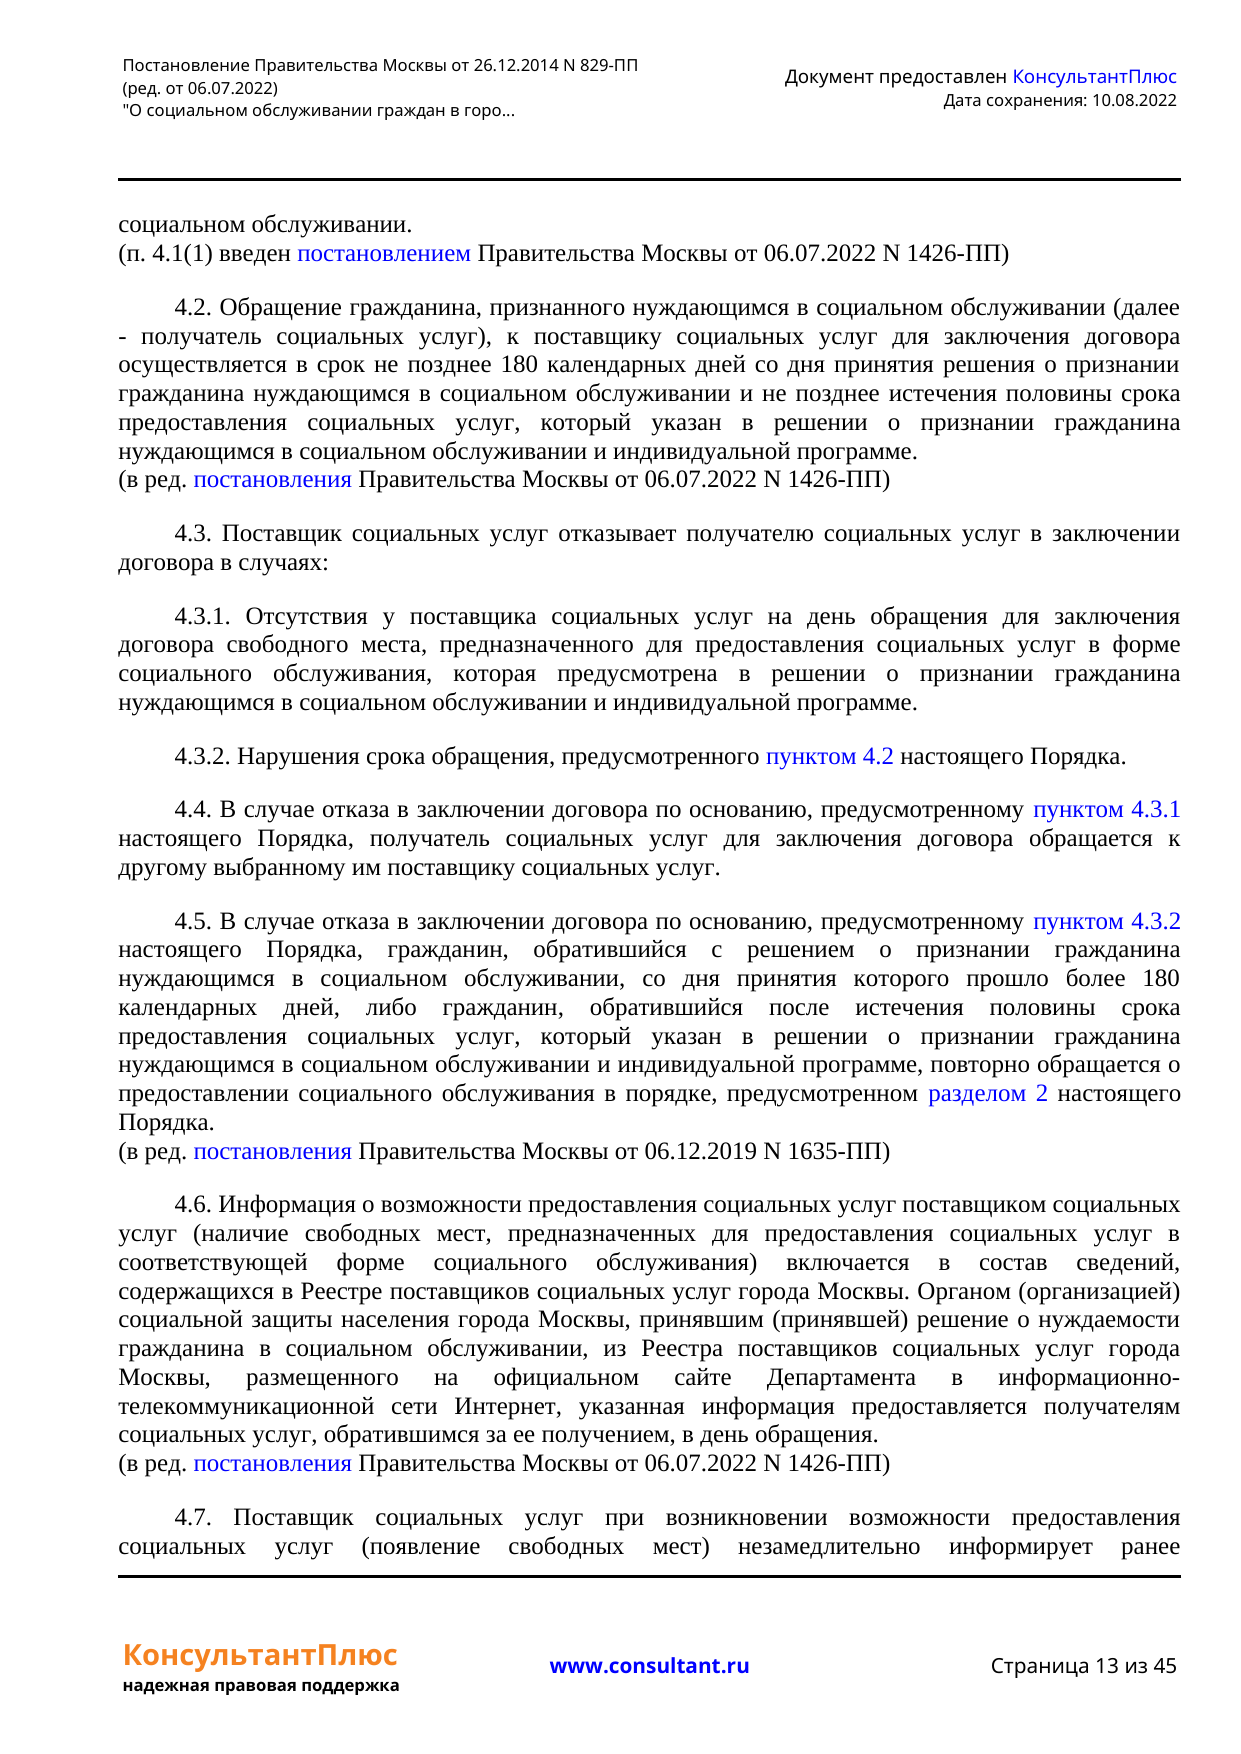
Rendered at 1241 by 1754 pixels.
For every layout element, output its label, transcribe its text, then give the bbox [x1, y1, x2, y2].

text (в ред. постановления Правительства Москвы от 06.07.2022 N 1426-ПП) [118, 1448, 1181, 1477]
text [118, 1502, 1181, 1559]
text 4.2. Обращение гражданина, признанного нуждающимся в социальном обслуживании (далее - получатель социальных услуг), к поставщику социальных услуг для заключения договора осуществляется в срок не позднее 180 календарных дней со дня принятия решения о признании гражданина нуждающимся в социальном обслуживании и не позднее истечения половины срока предоставления социальных услуг, который указан в решении о признании гражданина нуждающимся в социальном обслуживании и индивидуальной программе. [118, 292, 1181, 464]
text (п. 4.1(1) введен постановлением Правительства Москвы от 06.07.2022 N 1426-ПП) [118, 238, 1181, 267]
text 4.5. В случае отказа в заключении договора по основанию, предусмотренному пунктом 4.3.2 настоящего Порядка, гражданин, обратившийся с решением о признании гражданина нуждающимся в социальном обслуживании, со дня принятия которого прошло более 180 календарных дней, либо гражданин, обратившийся после истечения половины срока предоставления социальных услуг, который указан в решении о признании гражданина нуждающимся в социальном обслуживании и индивидуальной программе, повторно обращается о предоставлении социального обслуживания в порядке, предусмотренном разделом 2 настоящего Порядка. [118, 906, 1181, 1136]
text 4.6. Информация о возможности предоставления социальных услуг поставщиком социальных услуг (наличие свободных мест, предназначенных для предоставления социальных услуг в соответствующей форме социального обслуживания) включается в состав сведений, содержащихся в Реестре поставщиков социальных услуг города Москвы. Органом (организацией) социальной защиты населения города Москвы, принявшим (принявшей) решение о нуждаемости гражданина в социальном обслуживании, из Реестра поставщиков социальных услуг города Москвы, размещенного на официальном сайте Департамента в информационно-телекоммуникационной сети Интернет, указанная информация предоставляется получателям социальных услуг, обратившимся за ее получением, в день обращения. [118, 1189, 1181, 1448]
text (в ред. постановления Правительства Москвы от 06.07.2022 N 1426-ПП) [118, 464, 1181, 493]
text (в ред. постановления Правительства Москвы от 06.12.2019 N 1635-ПП) [118, 1136, 1181, 1164]
text 4.4. В случае отказа в заключении договора по основанию, предусмотренному пунктом 4.3.1 настоящего Порядка, получатель социальных услуг для заключения договора обращается к другому выбранному им поставщику социальных услуг. [118, 794, 1181, 881]
text 4.3. Поставщик социальных услуг отказывает получателю социальных услуг в заключении договора в случаях: [118, 518, 1181, 576]
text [118, 209, 1181, 238]
text 4.3.2. Нарушения срока обращения, предусмотренного пунктом 4.2 настоящего Порядка. [118, 741, 1181, 769]
text 4.3.1. Отсутствия у поставщика социальных услуг на день обращения для заключения договора свободного места, предназначенного для предоставления социальных услуг в форме социального обслуживания, которая предусмотрена в решении о признании гражданина нуждающимся в социальном обслуживании и индивидуальной программе. [118, 601, 1181, 716]
